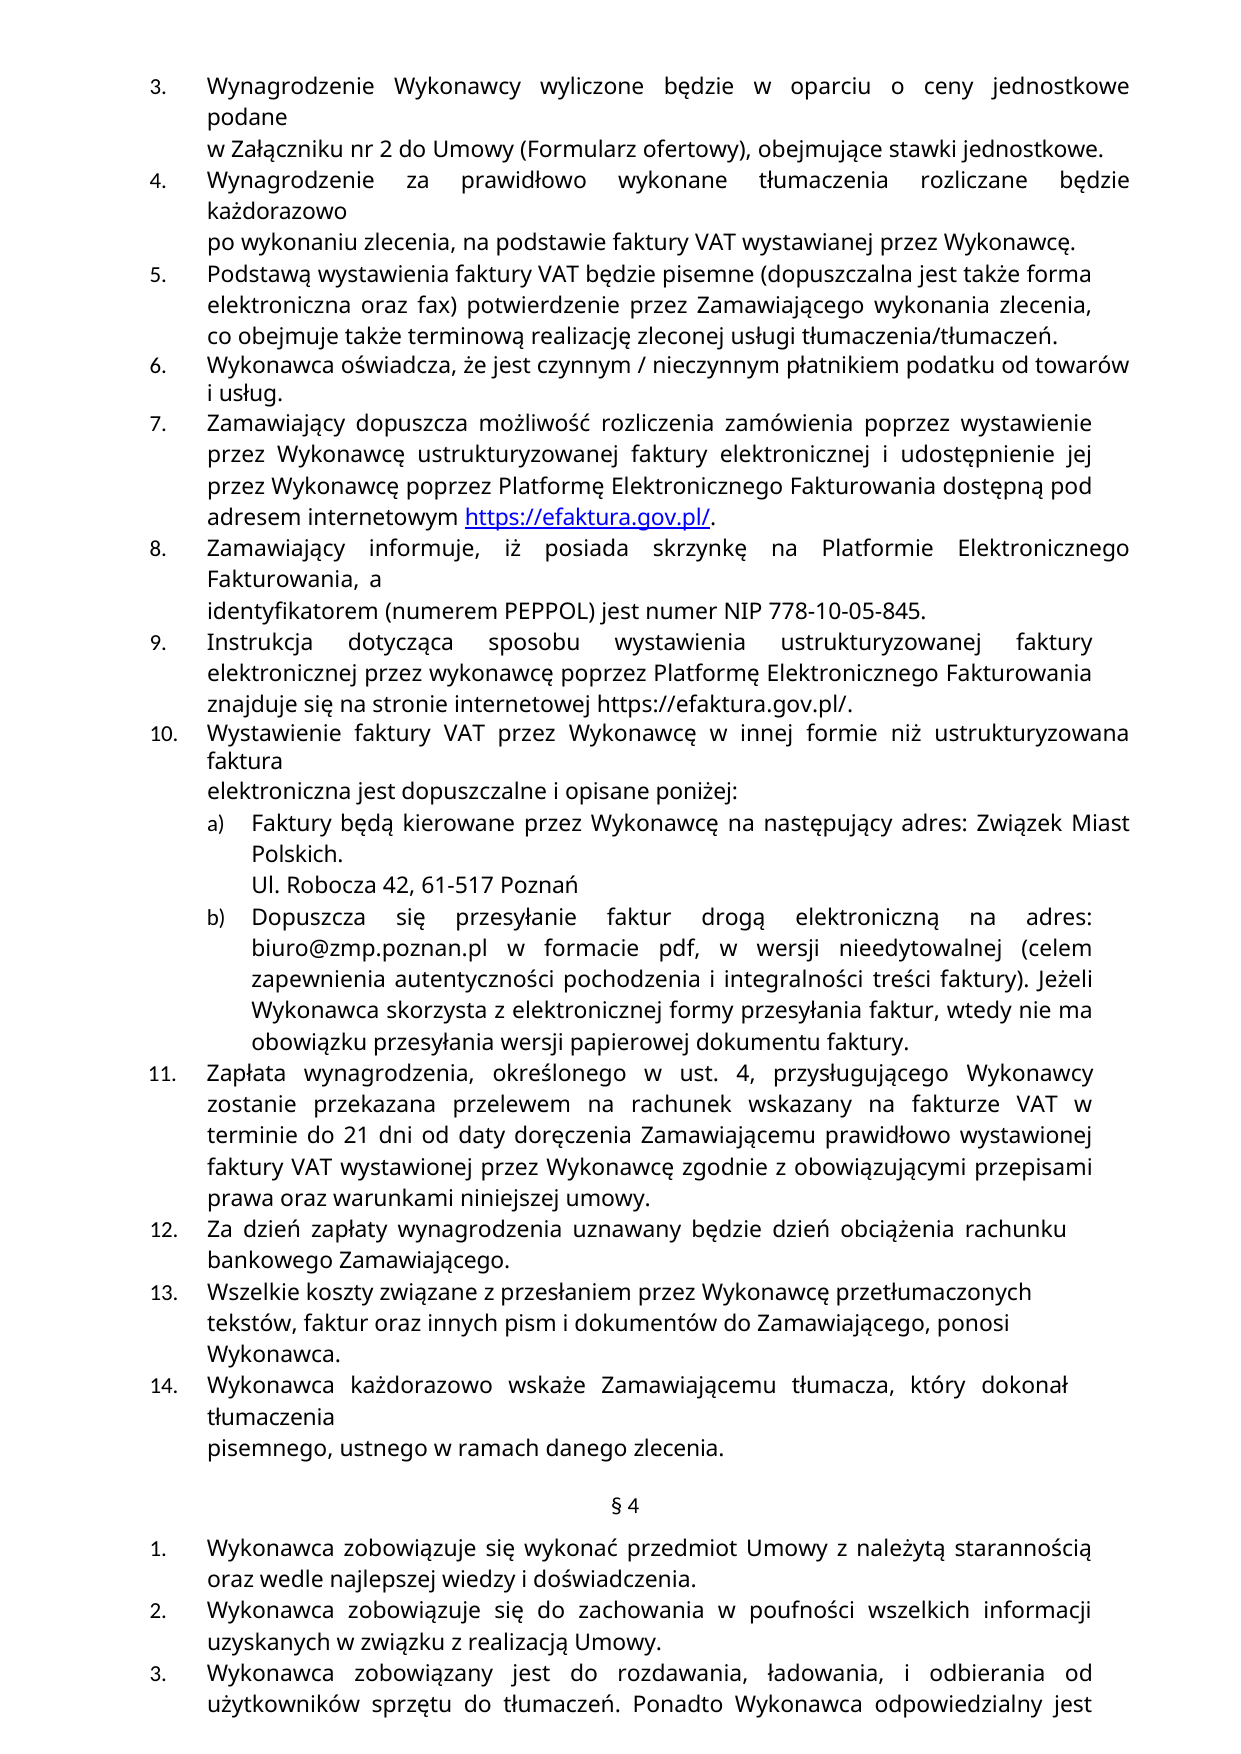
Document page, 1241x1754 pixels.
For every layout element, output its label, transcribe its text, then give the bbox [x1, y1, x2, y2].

list Wykonawca zobowiązuje się wykonać przedmiot Umowy z należytą starannością oraz wedle najlepszej wiedzy i doświadczenia. [149, 1532, 1093, 1594]
list Instrukcja dotycząca sposobu wystawienia ustrukturyzowanej faktury elektronicznej przez wykonawcę poprzez Platformę Elektronicznego Fakturowania znajduje się na stronie internetowej https://efaktura.gov.pl/. [149, 626, 1093, 720]
list Dopuszcza się przesyłanie faktur drogą elektroniczną na adres: biuro@zmp.poznan.pl w formacie pdf, w wersji nieedytowalnej (celem zapewnienia autentyczności pochodzenia i integralności treści faktury). Jeżeli Wykonawca skorzysta z elektronicznej formy przesyłania faktur, wtedy nie ma obowiązku przesyłania wersji papierowej dokumentu faktury. [207, 900, 1093, 1057]
text Ul. Robocza 42, 61-517 Poznań [251, 869, 1130, 900]
list Zamawiający informuje, iż posiada skrzynkę na Platformie Elektronicznego Fakturowania, a [149, 532, 1130, 594]
list Za dzień zapłaty wynagrodzenia uznawany będzie dzień obciążenia rachunku bankowego Zamawiającego. [149, 1213, 1093, 1276]
text w Załączniku nr 2 do Umowy (Formularz ofertowy), obejmujące stawki jednostkowe. [207, 132, 1130, 164]
list Wszelkie koszty związane z przesłaniem przez Wykonawcę przetłumaczonych tekstów, faktur oraz innych pism i dokumentów do Zamawiającego, ponosi Wykonawca. [149, 1276, 1092, 1369]
list Wynagrodzenie Wykonawcy wyliczone będzie w oparciu o ceny jednostkowe podane [149, 70, 1130, 132]
list Faktury będą kierowane przez Wykonawcę na następujący adres: Związek Miast Polskich. [207, 807, 1130, 869]
text elektroniczna jest dopuszczalne i opisane poniżej: [207, 775, 1130, 807]
text identyfikatorem (numerem PEPPOL) jest numer NIP 778-10-05-845. [207, 594, 1130, 626]
list Wystawienie faktury VAT przez Wykonawcę w innej formie niż ustrukturyzowana faktura [149, 720, 1130, 775]
list Zapłata wynagrodzenia, określonego w ust. 4, przysługującego Wykonawcy zostanie przekazana przelewem na rachunek wskazany na fakturze VAT w terminie do 21 dni od daty doręczenia Zamawiającemu prawidłowo wystawionej faktury VAT wystawionej przez Wykonawcę zgodnie z obowiązującymi przepisami prawa oraz warunkami niniejszej umowy. [148, 1057, 1093, 1213]
list Wykonawca każdorazowo wskaże Zamawiającemu tłumacza, który dokonał tłumaczenia [149, 1369, 1130, 1432]
list Wynagrodzenie za prawidłowo wykonane tłumaczenia rozliczane będzie każdorazowo [149, 164, 1130, 226]
list Podstawą wystawienia faktury VAT będzie pisemne (dopuszczalna jest także forma elektroniczna oraz fax) potwierdzenie przez Zamawiającego wykonania zlecenia, co obejmuje także terminową realizację zleconej usługi tłumaczenia/tłumaczeń. [149, 258, 1093, 351]
list Wykonawca oświadcza, że jest czynnym / nieczynnym płatnikiem podatku od towarów i usług. [149, 351, 1130, 407]
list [149, 1657, 1093, 1719]
list Wykonawca zobowiązuje się do zachowania w poufności wszelkich informacji uzyskanych w związku z realizacją Umowy. [149, 1594, 1092, 1657]
text § 4 [121, 1491, 1130, 1519]
text po wykonaniu zlecenia, na podstawie faktury VAT wystawianej przez Wykonawcę. [207, 226, 1130, 258]
text pisemnego, ustnego w ramach danego zlecenia. [207, 1432, 1130, 1463]
list Zamawiający dopuszcza możliwość rozliczenia zamówienia poprzez wystawienie przez Wykonawcę ustrukturyzowanej faktury elektronicznej i udostępnienie jej przez Wykonawcę poprzez Platformę Elektronicznego Fakturowania dostępną pod adresem internetowym https://efaktura.gov.pl/. [149, 407, 1093, 532]
